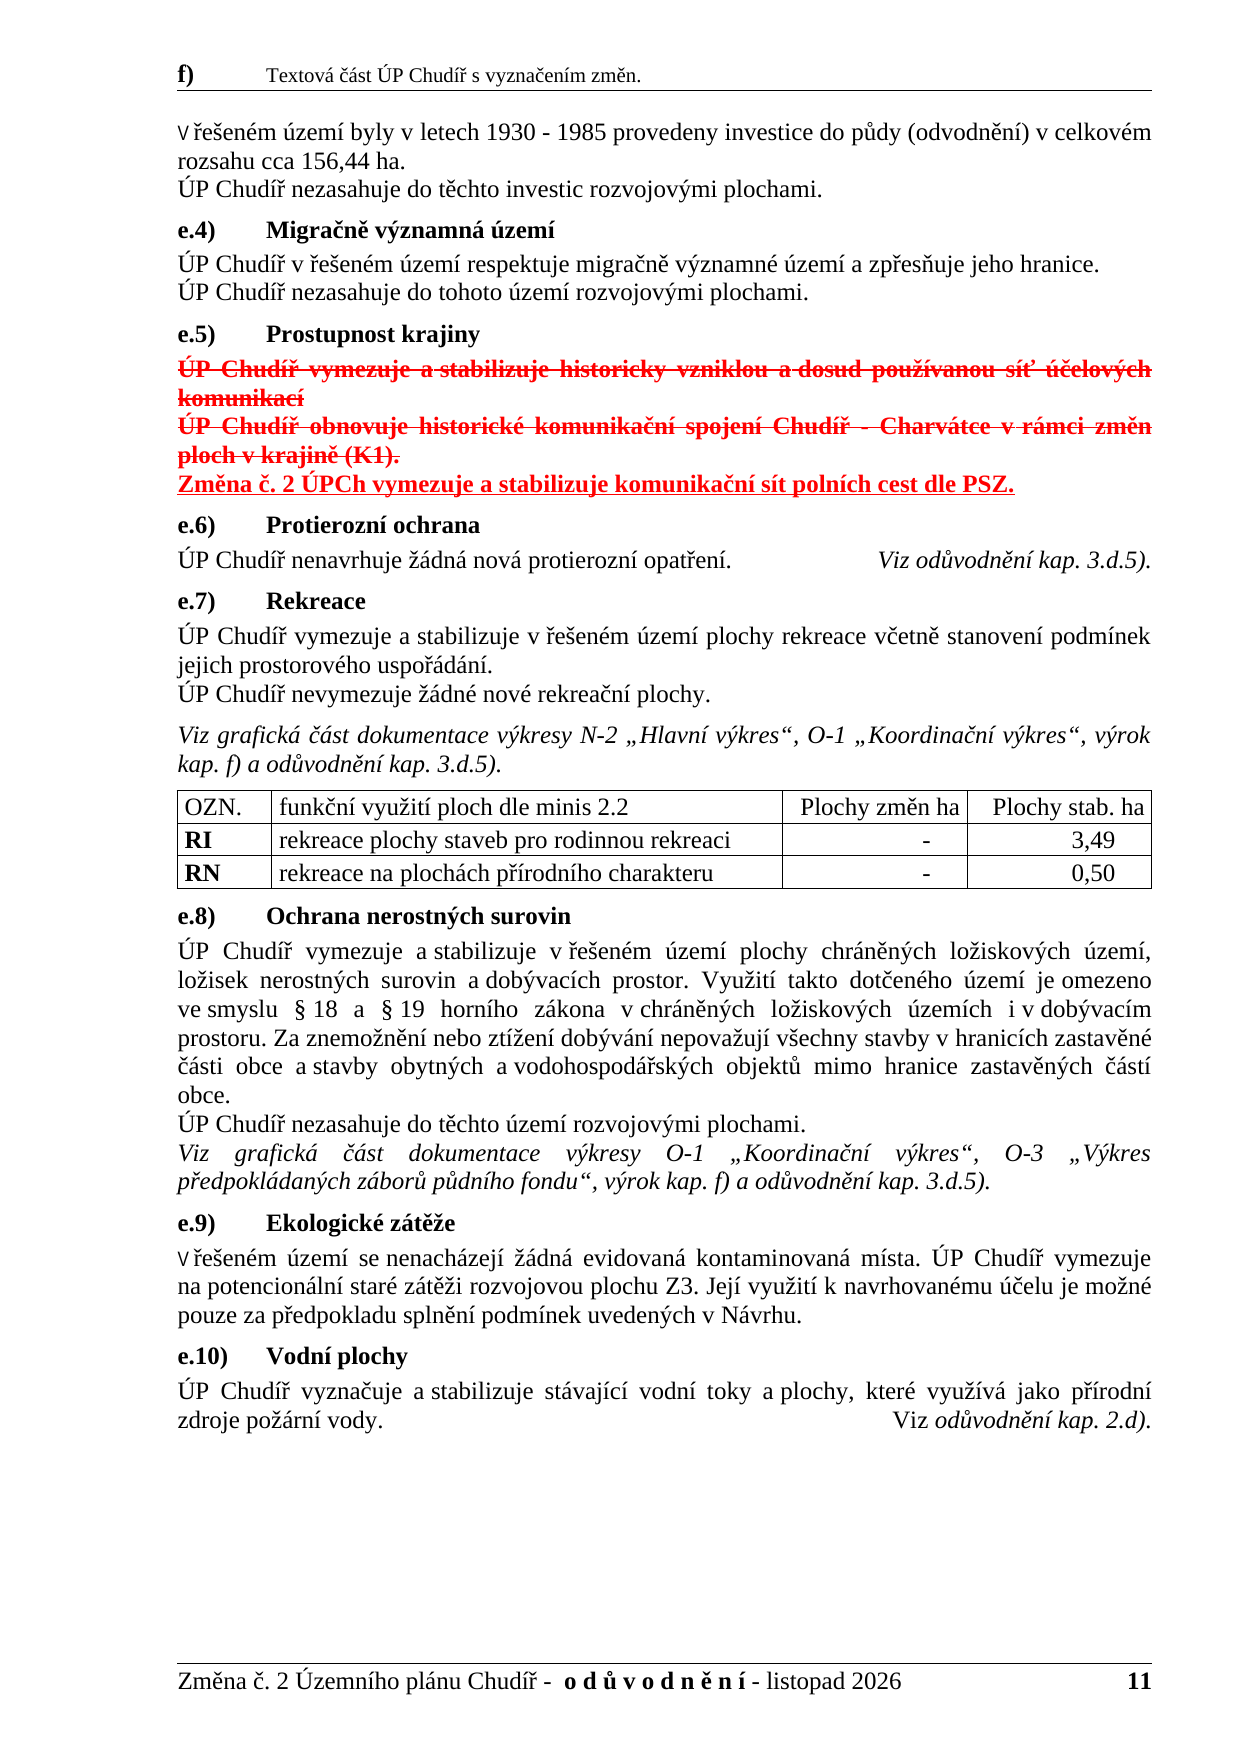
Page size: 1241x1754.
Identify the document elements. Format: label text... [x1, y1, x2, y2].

text Změna č. 2 ÚPCh vymezuje a stabilizuje komunikační sít polních cest dle PSZ. [177, 469, 1152, 498]
table_header Plochy stab. ha [968, 791, 1151, 823]
text ÚP Chudíř nezasahuje do těchto území rozvojovými plochami. [177, 1109, 1152, 1138]
table_header OZN. [178, 791, 271, 823]
table_cell 0,50 [968, 856, 1151, 888]
table_header funkční využití ploch dle minis 2.2 [272, 791, 782, 823]
text ÚP Chudíř vymezuje a stabilizuje v řešeném území plochy chráněných ložiskových území, ložisek nerostných surovin a dobývacích prostor. Využití takto dotčeného území je omezeno ve smyslu § 18 a § 19 horního zákona v chráněných ložiskových územích i v dobývacím prostoru. Za znemožnění nebo ztížení dobývání nepovažují všechny stavby v hranicích zastavěné části obce a stavby obytných a vodohospodářských objektů mimo hranice zastavěných částí obce. [177, 936, 1152, 1109]
table_cell rekreace na plochách přírodního charakteru [272, 856, 782, 888]
text V řešeném území se nenacházejí žádná evidovaná kontaminovaná místa. ÚP Chudíř vymezuje na potencionální staré zátěži rozvojovou plochu Z3. Její využití k navrhovanému účelu je možné pouze za předpokladu splnění podmínek uvedených v Návrhu. [177, 1243, 1152, 1329]
list Rekreace [177, 586, 1152, 615]
text Viz grafická část dokumentace výkresy N-2 „Hlavní výkres“, O-1 „Koordinační výkres“, výrok kap. f) a odůvodnění kap. 3.d.5). [177, 720, 1152, 778]
text ÚP Chudíř obnovuje historické komunikační spojení Chudíř - Charvátce v rámci změn ploch v krajině (K1). [177, 411, 1152, 427]
list Prostupnost krajiny [177, 319, 1152, 348]
list Ekologické zátěže [177, 1208, 1152, 1236]
list Migračně významná území [177, 215, 1152, 244]
list Vodní plochy [177, 1341, 1152, 1370]
table_cell rekreace plochy staveb pro rodinnou rekreaci [272, 824, 782, 855]
text ÚP Chudíř vymezuje a stabilizuje historicky vzniklou a dosud používanou síť účelových komunikací [177, 354, 1152, 369]
table_cell - [783, 824, 967, 855]
text ÚP Chudíř vyznačuje a stabilizuje stávající vodní toky a plochy, které využívá jako přírodní zdroje požární vody. Viz odůvodnění kap. 2.d). [177, 1376, 1152, 1434]
table_cell RI [178, 824, 271, 855]
table_cell RN [178, 856, 271, 888]
text ÚP Chudíř nevymezuje žádné nové rekreační plochy. [177, 679, 1152, 708]
text ÚP Chudíř obnovuje historické komunikační spojení Chudíř - Charvátce v rámci změn ploch v krajině (K1). [177, 428, 1152, 469]
table_header Plochy změn ha [783, 791, 967, 823]
table_cell 3,49 [968, 824, 1151, 855]
text ÚP Chudíř v řešeném území respektuje migračně významné území a zpřesňuje jeho hranice. [177, 250, 1152, 278]
list Protierozní ochrana [177, 510, 1152, 539]
text ÚP Chudíř vymezuje a stabilizuje historicky vzniklou a dosud používanou síť účelových komunikací [177, 370, 1152, 411]
list Ochrana nerostných surovin [177, 901, 1152, 930]
text Viz grafická část dokumentace výkresy O-1 „Koordinační výkres“, O-3 „Výkres předpokládaných záborů půdního fondu“, výrok kap. f) a odůvodnění kap. 3.d.5). [177, 1138, 1152, 1195]
text ÚP Chudíř vymezuje a stabilizuje v řešeném území plochy rekreace včetně stanovení podmínek jejich prostorového uspořádání. [177, 621, 1152, 679]
text V řešeném území byly v letech 1930 - 1985 provedeny investice do půdy (odvodnění) v celkovém rozsahu cca 156,44 ha. [177, 118, 1152, 174]
text ÚP Chudíř nenavrhuje žádná nová protierozní opatření. Viz odůvodnění kap. 3.d.5). [177, 545, 1152, 574]
text ÚP Chudíř nezasahuje do tohoto území rozvojovými plochami. [177, 278, 1152, 306]
text ÚP Chudíř nezasahuje do těchto investic rozvojovými plochami. [177, 174, 1152, 203]
table_cell - [783, 856, 967, 888]
